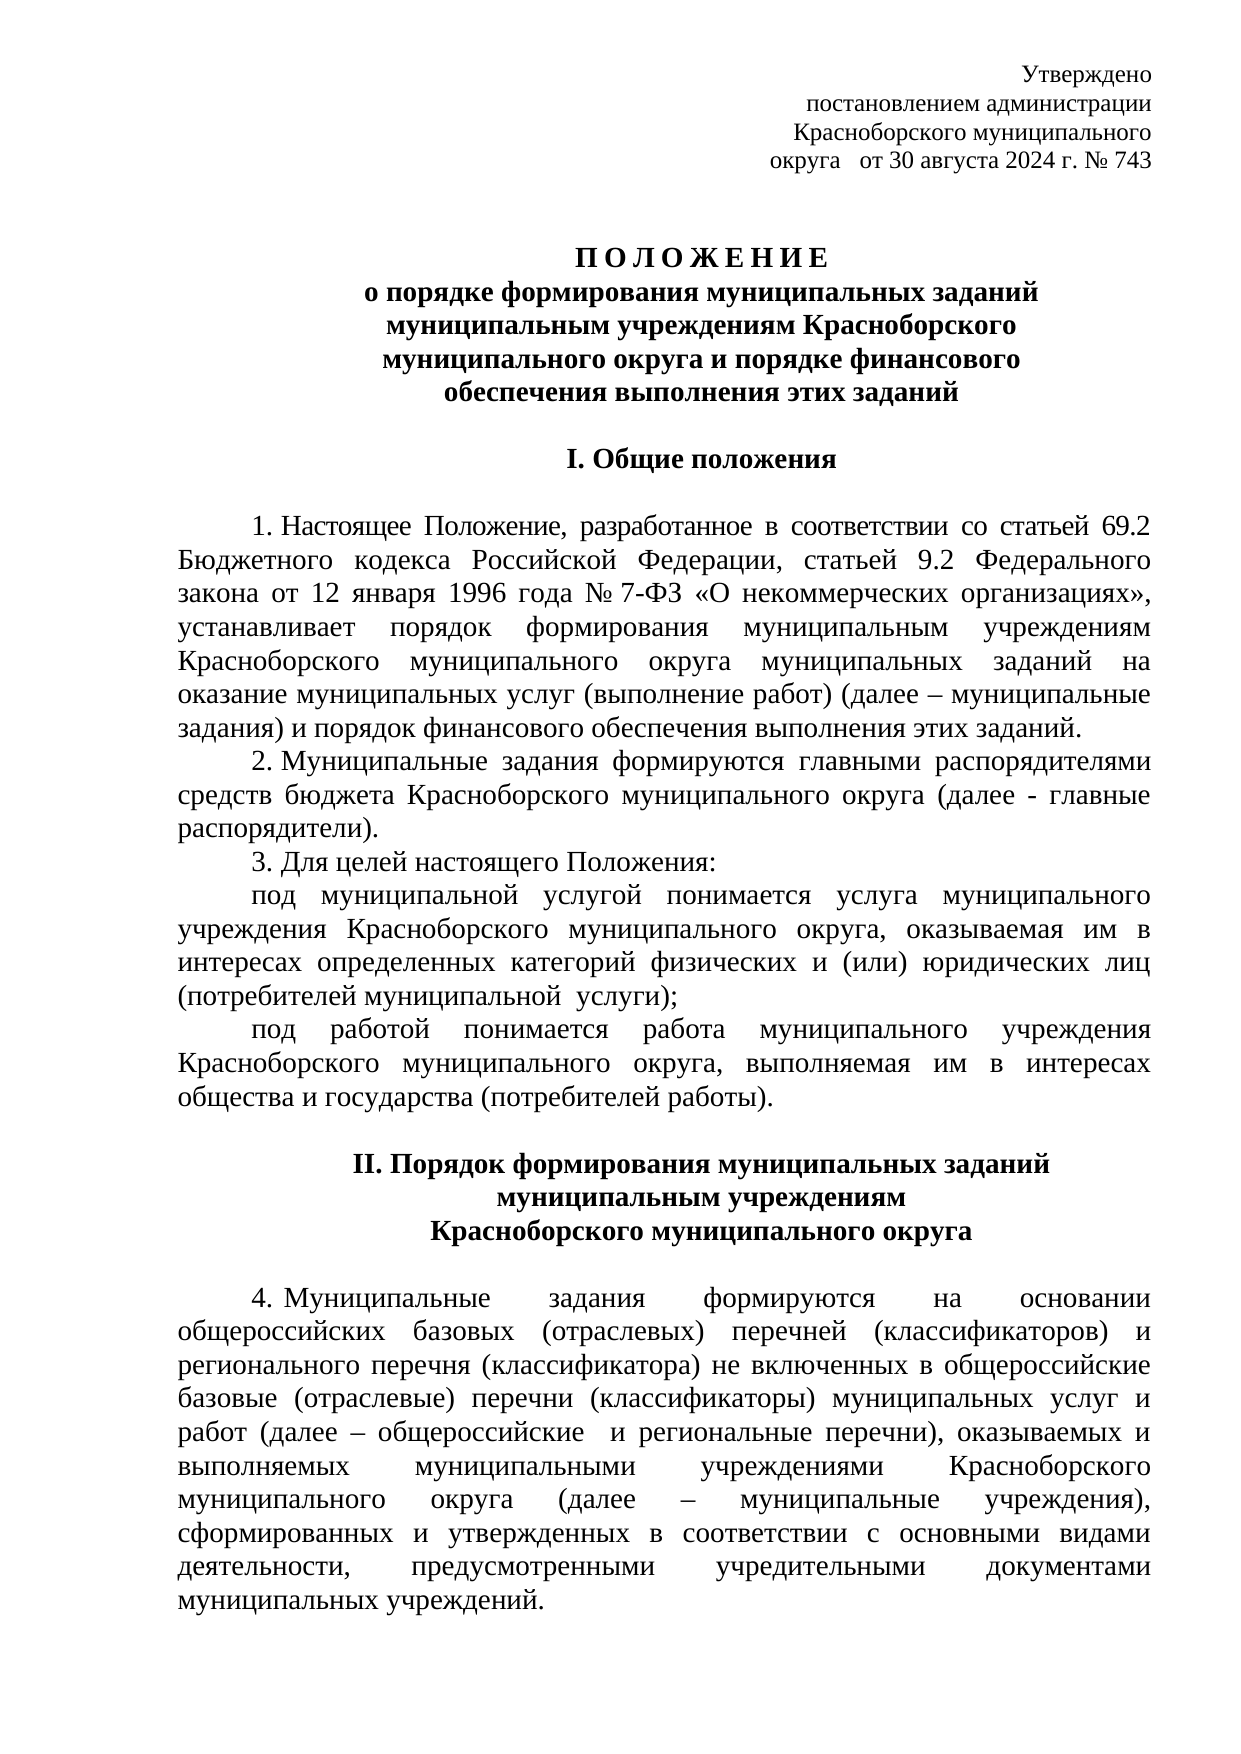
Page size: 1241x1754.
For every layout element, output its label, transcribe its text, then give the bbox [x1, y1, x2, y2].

text о порядке формирования муниципальных заданий [177, 274, 1152, 307]
text I. Общие положения [177, 441, 1152, 475]
text под работой понимается работа муниципального учреждения Красноборского муниципального округа, выполняемая им в интересах общества и государства (потребителей работы). [177, 1012, 1152, 1112]
list Для целей настоящего Положения: [177, 844, 1152, 877]
list Муниципальные задания формируются главными распорядителями средств бюджета Красноборского муниципального округа (далее - главные распорядители). [177, 743, 1152, 844]
text постановлением администрации Красноборского муниципального округа от 30 августа 2024 г. № 743 [723, 88, 1152, 174]
text II. Порядок формирования муниципальных заданий [177, 1146, 1152, 1179]
text Утверждено [740, 59, 1152, 88]
text ПОЛОЖЕНИЕ [177, 240, 1152, 274]
text под муниципальной услугой понимается услуга муниципального учреждения Красноборского муниципального округа, оказываемая им в интересах определенных категорий физических и (или) юридических лиц (потребителей муниципальной услуги); [177, 877, 1152, 1012]
text муниципальным учреждениям [177, 1179, 1152, 1213]
text Красноборского муниципального округа [177, 1213, 1152, 1246]
text муниципального округа и порядке финансового [177, 341, 1152, 374]
list Настоящее Положение, разработанное в соответствии со статьей 69.2 Бюджетного кодекса Российской Федерации, статьей 9.2 Федерального закона от 12 января 1996 года № 7-ФЗ «О некоммерческих организациях», устанавливает порядок формирования муниципальным учреждениям Красноборского муниципального округа муниципальных заданий на оказание муниципальных услуг (выполнение работ) (далее – муниципальные задания) и порядок финансового обеспечения выполнения этих заданий. [177, 508, 1152, 743]
text 4.5Муниципальные задания формируются на основании общероссийских базовых (отраслевых) перечней (классификаторов) и регионального перечня (классификатора) не включенных в общероссийские базовые (отраслевые) перечни (классификаторы) муниципальных услуг и работ (далее – общероссийские и региональные перечни), оказываемых и выполняемых муниципальными учреждениями Красноборского муниципального округа (далее – муниципальные учреждения), сформированных и утвержденных в соответствии с основными видами деятельности, предусмотренными учредительными документами муниципальных учреждений. [177, 1280, 1152, 1615]
text обеспечения выполнения этих заданий [177, 374, 1152, 408]
text муниципальным учреждениям Красноборского [177, 307, 1152, 341]
